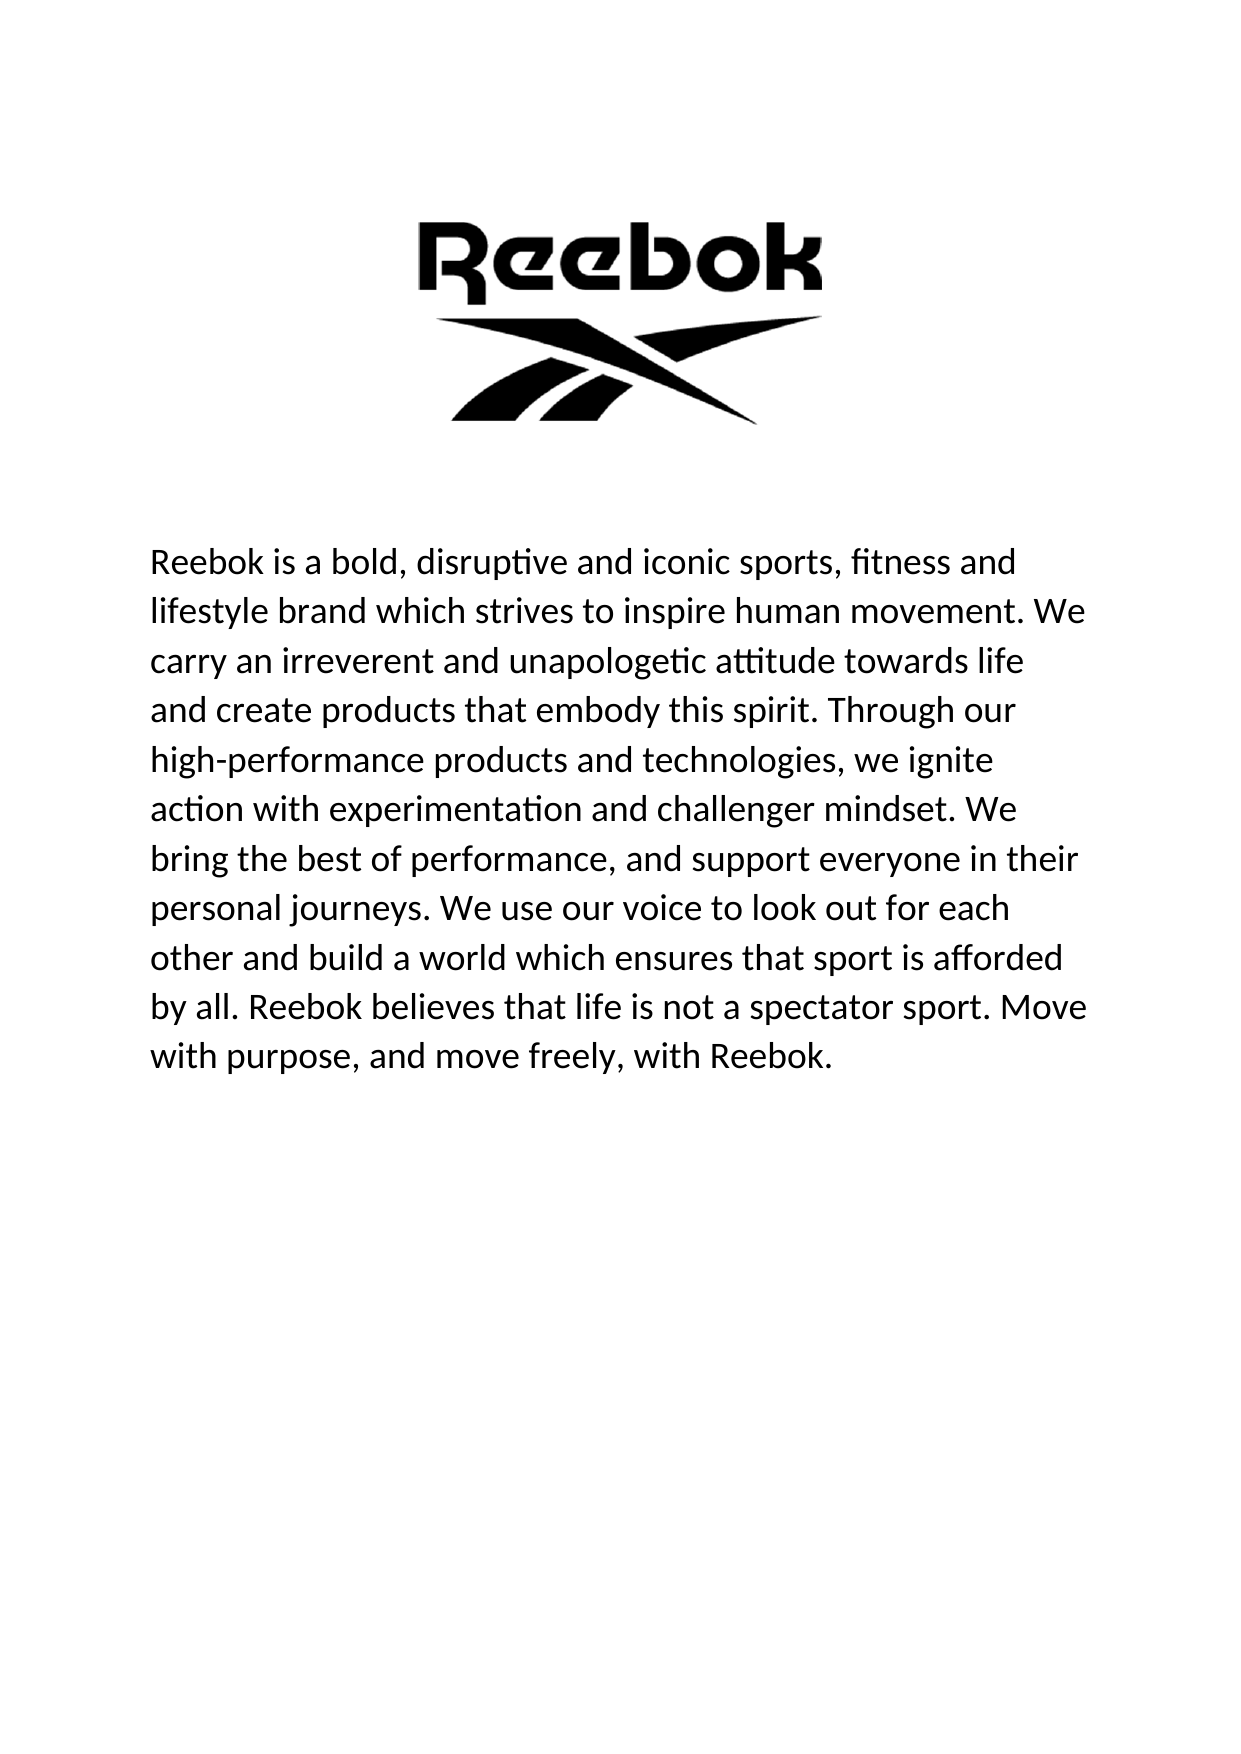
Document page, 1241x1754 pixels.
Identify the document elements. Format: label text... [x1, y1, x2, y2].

picture [240, 150, 1000, 472]
text Reebok is a bold, disruptive and iconic sports, fitness and lifestyle brand which strives to inspire human movement. We carry an irreverent and unapologetic attitude towards life and create products that embody this spirit. Through our high-performance products and technologies, we ignite action with experimentation and challenger mindset. We bring the best of performance, and support everyone in their personal journeys. We use our voice to look out for each other and build a world which ensures that sport is afforded by all. Reebok believes that life is not a spectator sport. Move with purpose, and move freely, with Reebok. [150, 538, 1090, 1078]
